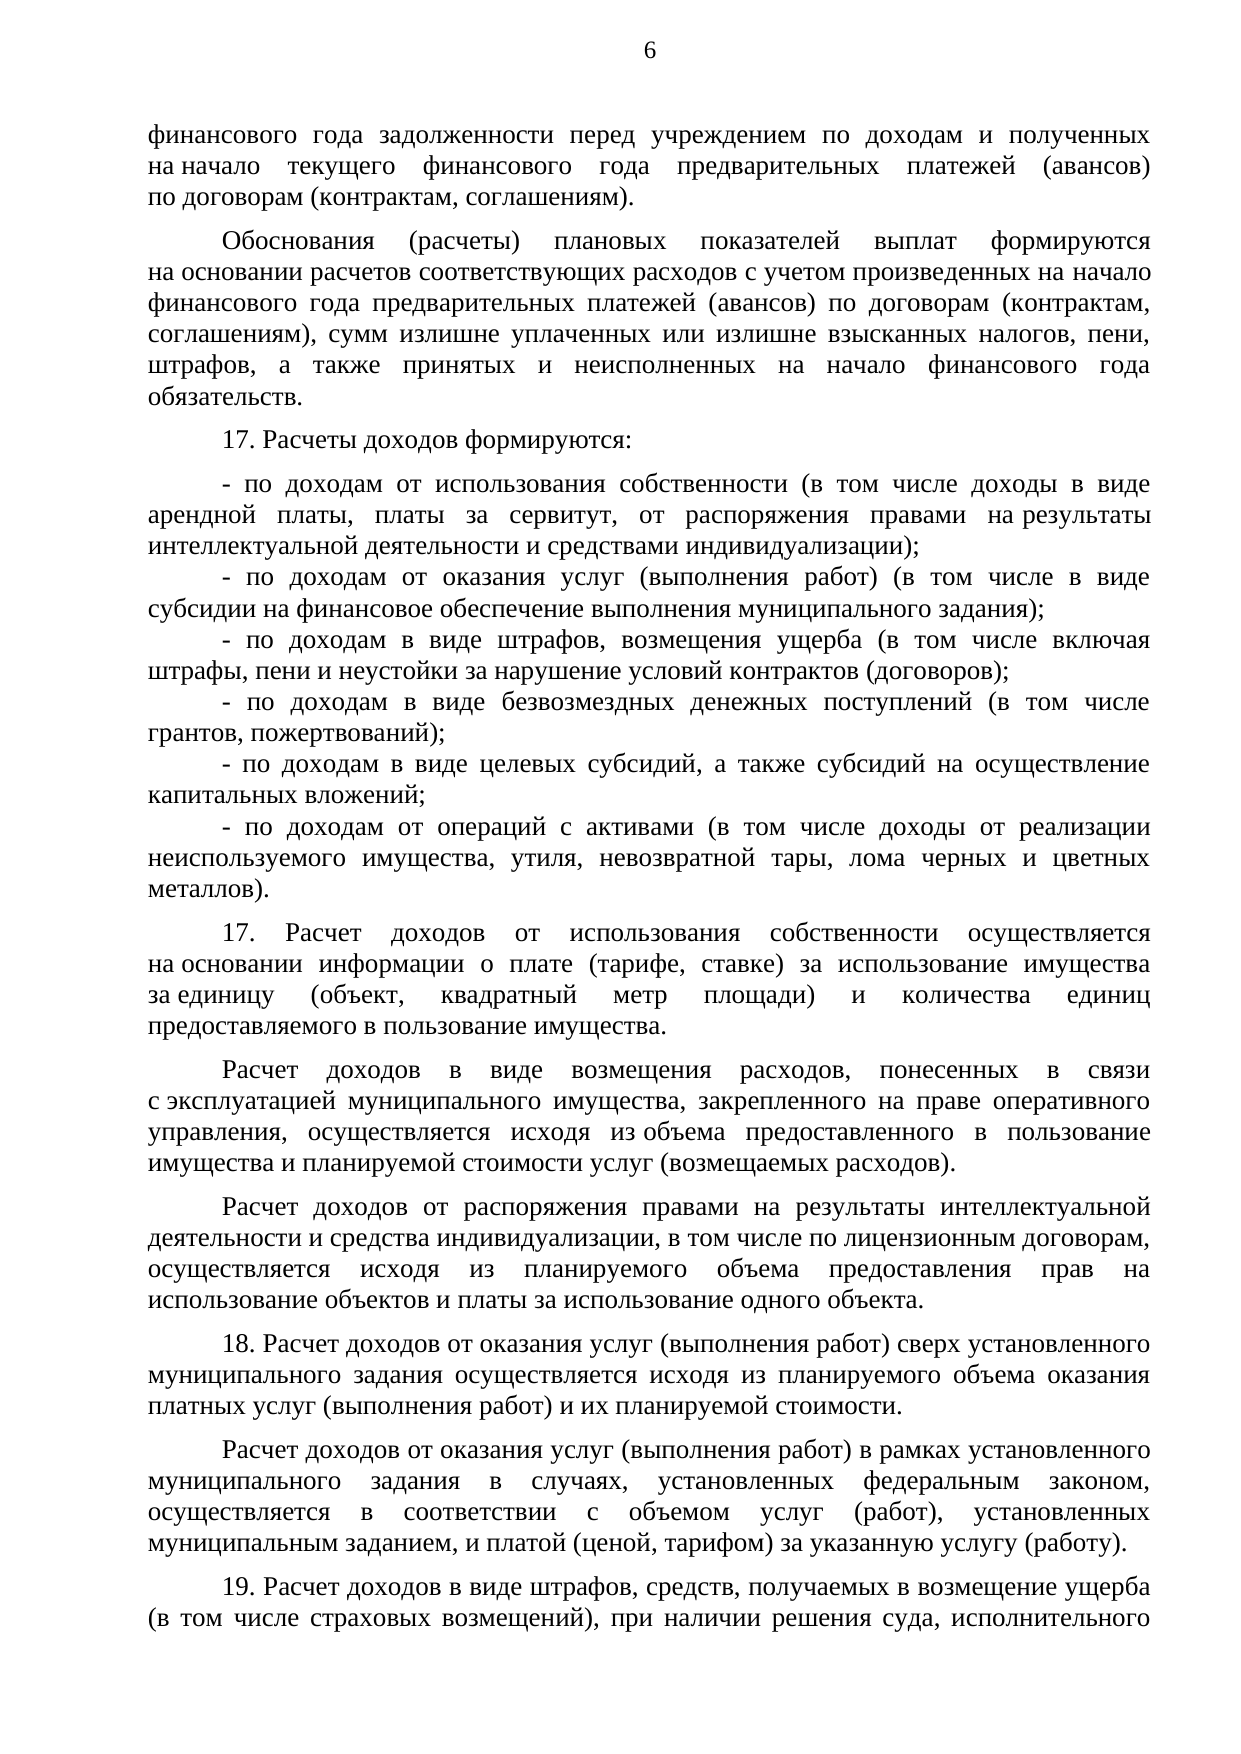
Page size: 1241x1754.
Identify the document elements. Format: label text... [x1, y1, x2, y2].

text - по доходам в виде целевых субсидий, а также субсидий на осуществление капитальных вложений; [148, 747, 1152, 810]
text - по доходам в виде безвозмездных денежных поступлений (в том числе грантов, пожертвований); [148, 685, 1152, 747]
text Обоснования (расчеты) плановых показателей выплат формируются на основании расчетов соответствующих расходов с учетом произведенных на начало финансового года предварительных платежей (авансов) по договорам (контрактам, соглашениям), сумм излишне уплаченных или излишне взысканных налогов, пени, штрафов, а также принятых и неисполненных на начало финансового года обязательств. [148, 224, 1152, 411]
text Расчет доходов от оказания услуг (выполнения работ) в рамках установленного муниципального задания в случаях, установленных федеральным законом, осуществляется в соответствии с объемом услуг (работ), установленных муниципальным заданием, и платой (ценой, тарифом) за указанную услугу (работу). [148, 1433, 1152, 1557]
text 18. Расчет доходов от оказания услуг (выполнения работ) сверх установленного муниципального задания осуществляется исходя из планируемого объема оказания платных услуг (выполнения работ) и их планируемой стоимости. [148, 1327, 1152, 1420]
text Расчет доходов в виде возмещения расходов, понесенных в связи с эксплуатацией муниципального имущества, закрепленного на праве оперативного управления, осуществляется исходя из объема предоставленного в пользование имущества и планируемой стоимости услуг (возмещаемых расходов). [148, 1053, 1152, 1177]
text - по доходам от операций с активами (в том числе доходы от реализации неиспользуемого имущества, утиля, невозвратной тары, лома черных и цветных металлов). [148, 810, 1152, 903]
text Расчет доходов от распоряжения правами на результаты интеллектуальной деятельности и средства индивидуализации, в том числе по лицензионным договорам, осуществляется исходя из планируемого объема предоставления прав на использование объектов и платы за использование одного объекта. [148, 1190, 1152, 1314]
text 17. Расчеты доходов формируются: [148, 423, 1152, 454]
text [148, 118, 1152, 212]
text - по доходам от оказания услуг (выполнения работ) (в том числе в виде субсидии на финансовое обеспечение выполнения муниципального задания); [148, 561, 1152, 623]
text - по доходам от использования собственности (в том числе доходы в виде арендной платы, платы за сервитут, от распоряжения правами на результаты интеллектуальной деятельности и средствами индивидуализации); [148, 467, 1152, 561]
text 17. Расчет доходов от использования собственности осуществляется на основании информации о плате (тарифе, ставке) за использование имущества за единицу (объект, квадратный метр площади) и количества единиц предоставляемого в пользование имущества. [148, 916, 1152, 1040]
text - по доходам в виде штрафов, возмещения ущерба (в том числе включая штрафы, пени и неустойки за нарушение условий контрактов (договоров); [148, 623, 1152, 685]
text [148, 1570, 1152, 1632]
